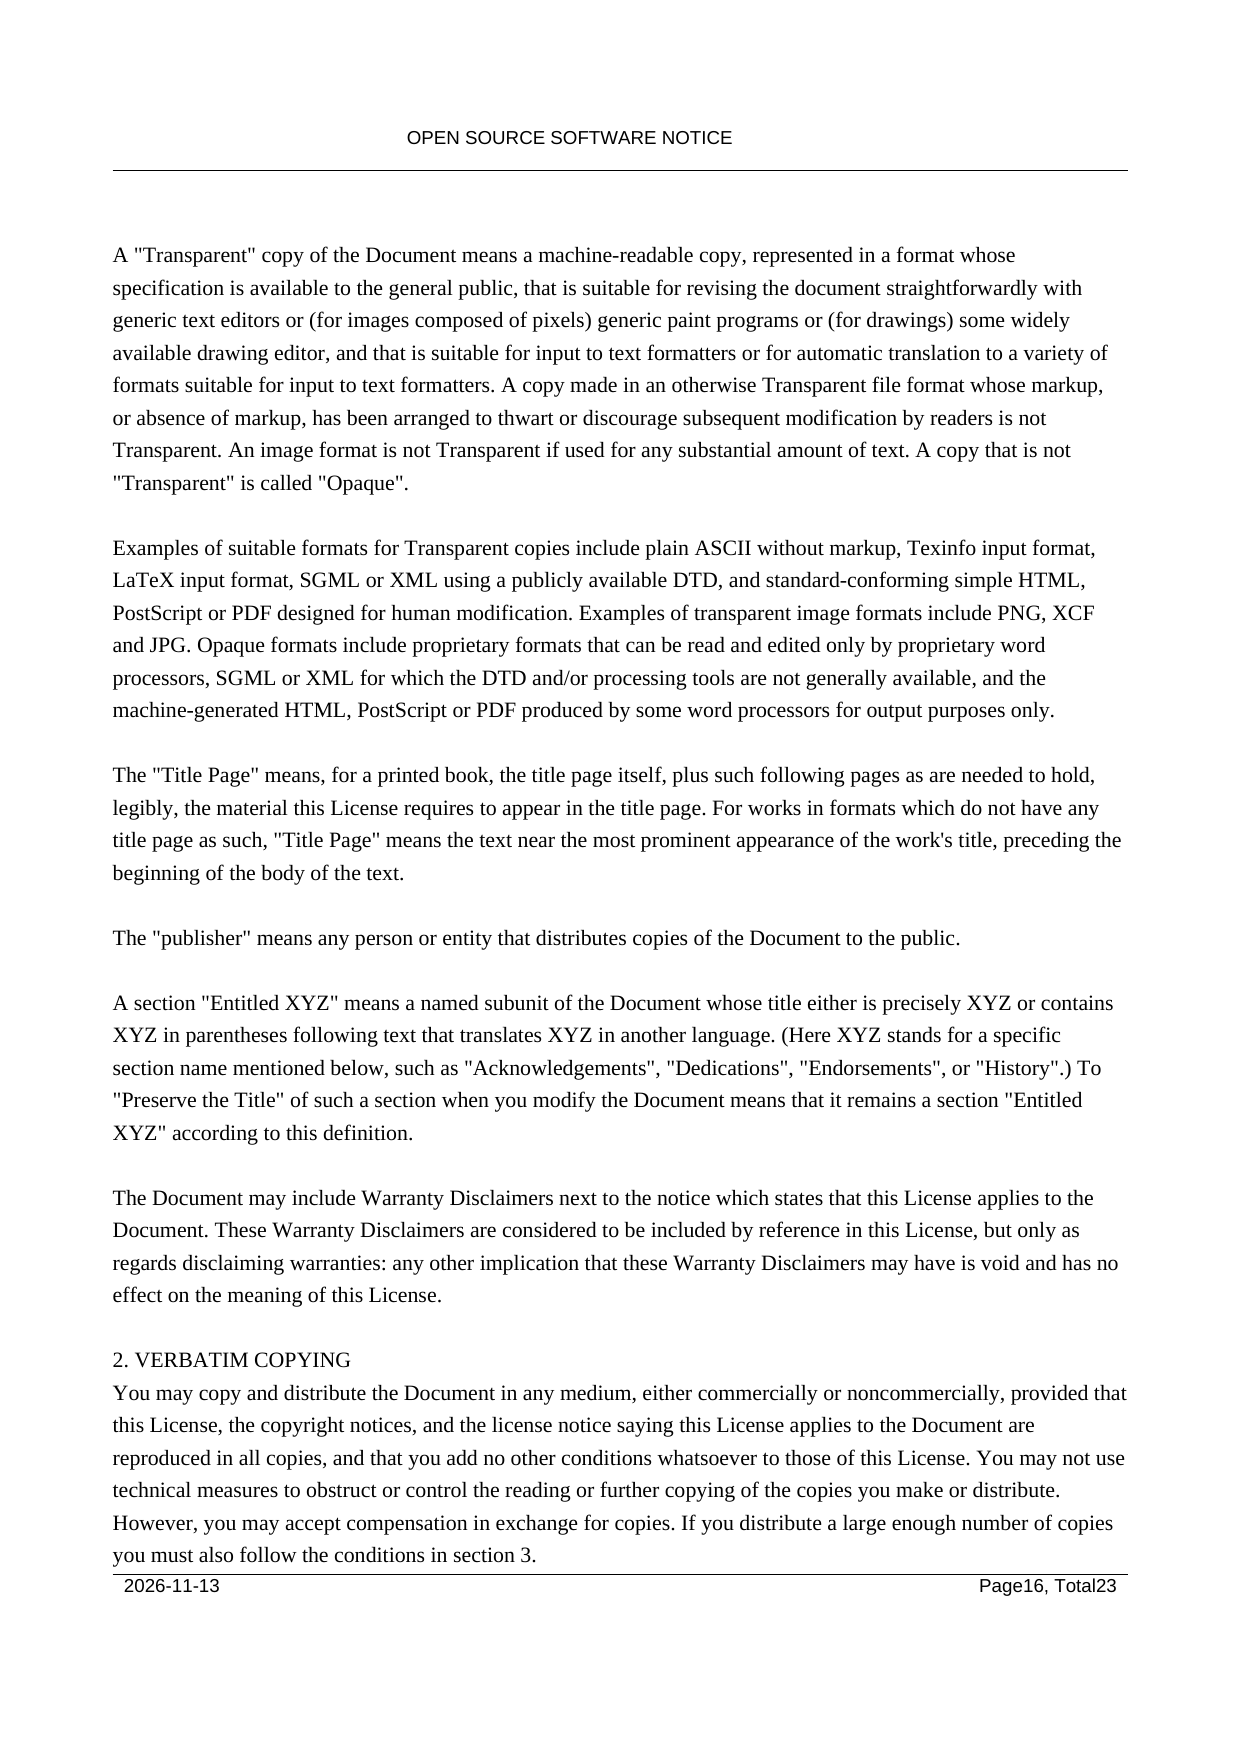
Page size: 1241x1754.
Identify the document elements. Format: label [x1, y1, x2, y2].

text [112, 206, 1128, 1571]
